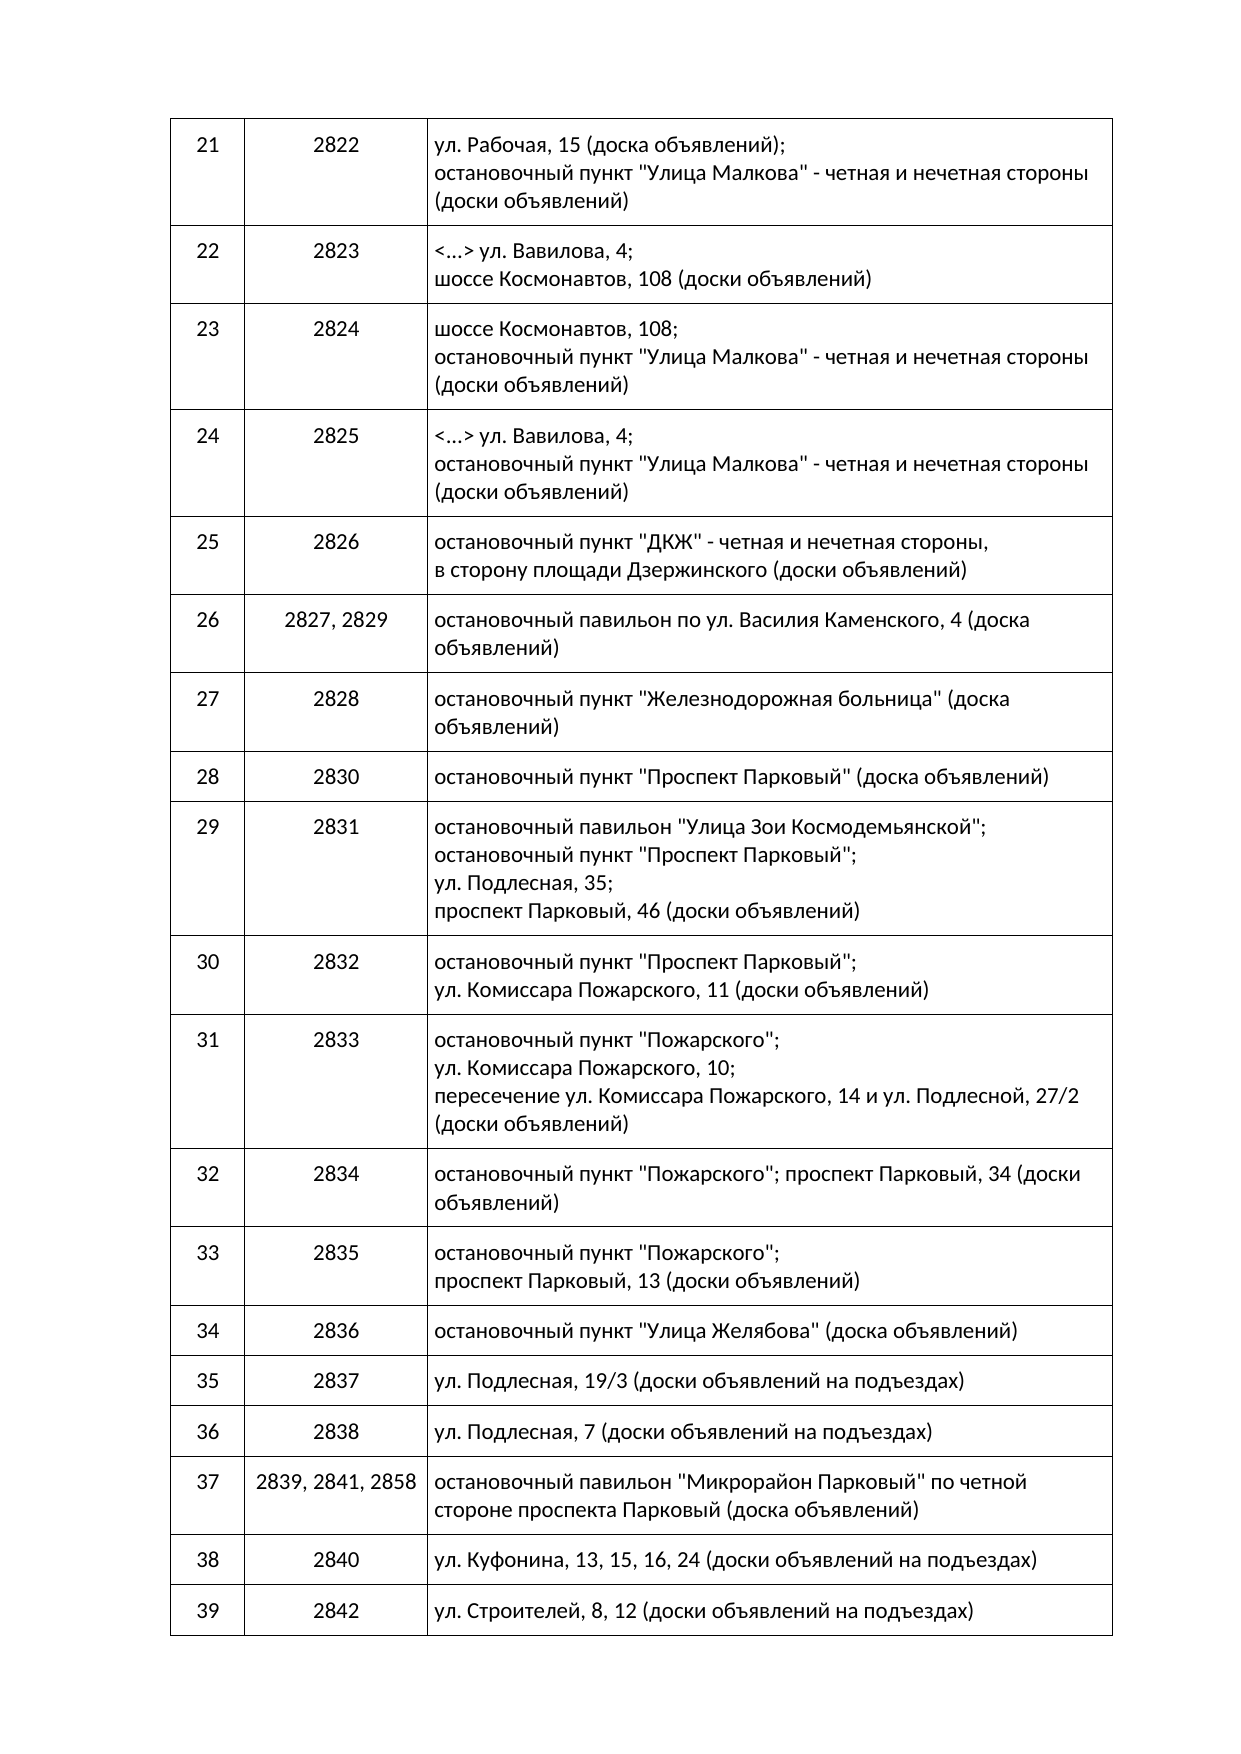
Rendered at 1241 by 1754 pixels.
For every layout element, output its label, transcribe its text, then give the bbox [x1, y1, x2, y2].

table_cell 2826 [245, 517, 427, 594]
table_cell 2832 [245, 936, 427, 1013]
table_cell 23 [171, 304, 244, 409]
table_cell 2837 [245, 1356, 427, 1405]
table_cell 27 [171, 673, 244, 751]
table_cell 2831 [245, 802, 427, 935]
table_cell 2827, 2829 [245, 595, 427, 672]
table_cell 2833 [245, 1015, 427, 1148]
table_cell 37 [171, 1457, 244, 1534]
table_cell 36 [171, 1406, 244, 1456]
table_cell остановочный пункт "Пожарского"; ул. Комиссара Пожарского, 10; пересечение ул. Комиссара Пожарского, 14 и ул. Подлесной, 27/2 (доски объявлений) [428, 1015, 1112, 1148]
table_cell 2834 [245, 1149, 427, 1226]
table_cell 21 [171, 119, 244, 224]
table_cell 35 [171, 1356, 244, 1405]
table_cell 24 [171, 410, 244, 516]
table_cell 2825 [245, 410, 427, 516]
table_cell ул. Подлесная, 19/3 (доски объявлений на подъездах) [428, 1356, 1112, 1405]
table_cell 26 [171, 595, 244, 672]
table_cell 2824 [245, 304, 427, 409]
table_cell 31 [171, 1015, 244, 1148]
table_cell 29 [171, 802, 244, 935]
table_cell 2836 [245, 1306, 427, 1355]
table_cell 22 [171, 226, 244, 303]
table_cell 28 [171, 752, 244, 801]
table_cell 2830 [245, 752, 427, 801]
table_cell 25 [171, 517, 244, 594]
table_cell остановочный пункт "Железнодорожная больница" (доска объявлений) [428, 673, 1112, 751]
table_cell 34 [171, 1306, 244, 1355]
table_cell остановочный пункт "Проспект Парковый" (доска объявлений) [428, 752, 1112, 801]
table_cell остановочный павильон по ул. Василия Каменского, 4 (доска объявлений) [428, 595, 1112, 672]
table_cell 2822 [245, 119, 427, 224]
table_cell 38 [171, 1535, 244, 1584]
table_cell остановочный пункт "Пожарского"; проспект Парковый, 34 (доски объявлений) [428, 1149, 1112, 1226]
table_cell <...> ул. Вавилова, 4; остановочный пункт "Улица Малкова" - четная и нечетная стороны (доски объявлений) [428, 410, 1112, 516]
table_cell ул. Подлесная, 7 (доски объявлений на подъездах) [428, 1406, 1112, 1456]
table_cell остановочный пункт "Улица Желябова" (доска объявлений) [428, 1306, 1112, 1355]
table_cell ул. Строителей, 8, 12 (доски объявлений на подъездах) [428, 1585, 1112, 1634]
table_cell <...> ул. Вавилова, 4; шоссе Космонавтов, 108 (доски объявлений) [428, 226, 1112, 303]
table_cell 33 [171, 1227, 244, 1304]
table_cell 39 [171, 1585, 244, 1634]
table_cell 2839, 2841, 2858 [245, 1457, 427, 1534]
table_cell 2842 [245, 1585, 427, 1634]
table_cell остановочный пункт "Проспект Парковый"; ул. Комиссара Пожарского, 11 (доски объявлений) [428, 936, 1112, 1013]
table_cell 2838 [245, 1406, 427, 1456]
table_cell остановочный павильон "Микрорайон Парковый" по четной стороне проспекта Парковый (доска объявлений) [428, 1457, 1112, 1534]
table_cell ул. Куфонина, 13, 15, 16, 24 (доски объявлений на подъездах) [428, 1535, 1112, 1584]
table_cell остановочный павильон "Улица Зои Космодемьянской"; остановочный пункт "Проспект Парковый"; ул. Подлесная, 35; проспект Парковый, 46 (доски объявлений) [428, 802, 1112, 935]
table_cell 30 [171, 936, 244, 1013]
table_cell остановочный пункт "ДКЖ" - четная и нечетная стороны, в сторону площади Дзержинского (доски объявлений) [428, 517, 1112, 594]
table_cell ул. Рабочая, 15 (доска объявлений); остановочный пункт "Улица Малкова" - четная и нечетная стороны (доски объявлений) [428, 119, 1112, 224]
table_cell 2828 [245, 673, 427, 751]
table_cell 2823 [245, 226, 427, 303]
table_cell шоссе Космонавтов, 108; остановочный пункт "Улица Малкова" - четная и нечетная стороны (доски объявлений) [428, 304, 1112, 409]
table_cell остановочный пункт "Пожарского"; проспект Парковый, 13 (доски объявлений) [428, 1227, 1112, 1304]
table_cell 32 [171, 1149, 244, 1226]
table_cell 2835 [245, 1227, 427, 1304]
table_cell 2840 [245, 1535, 427, 1584]
